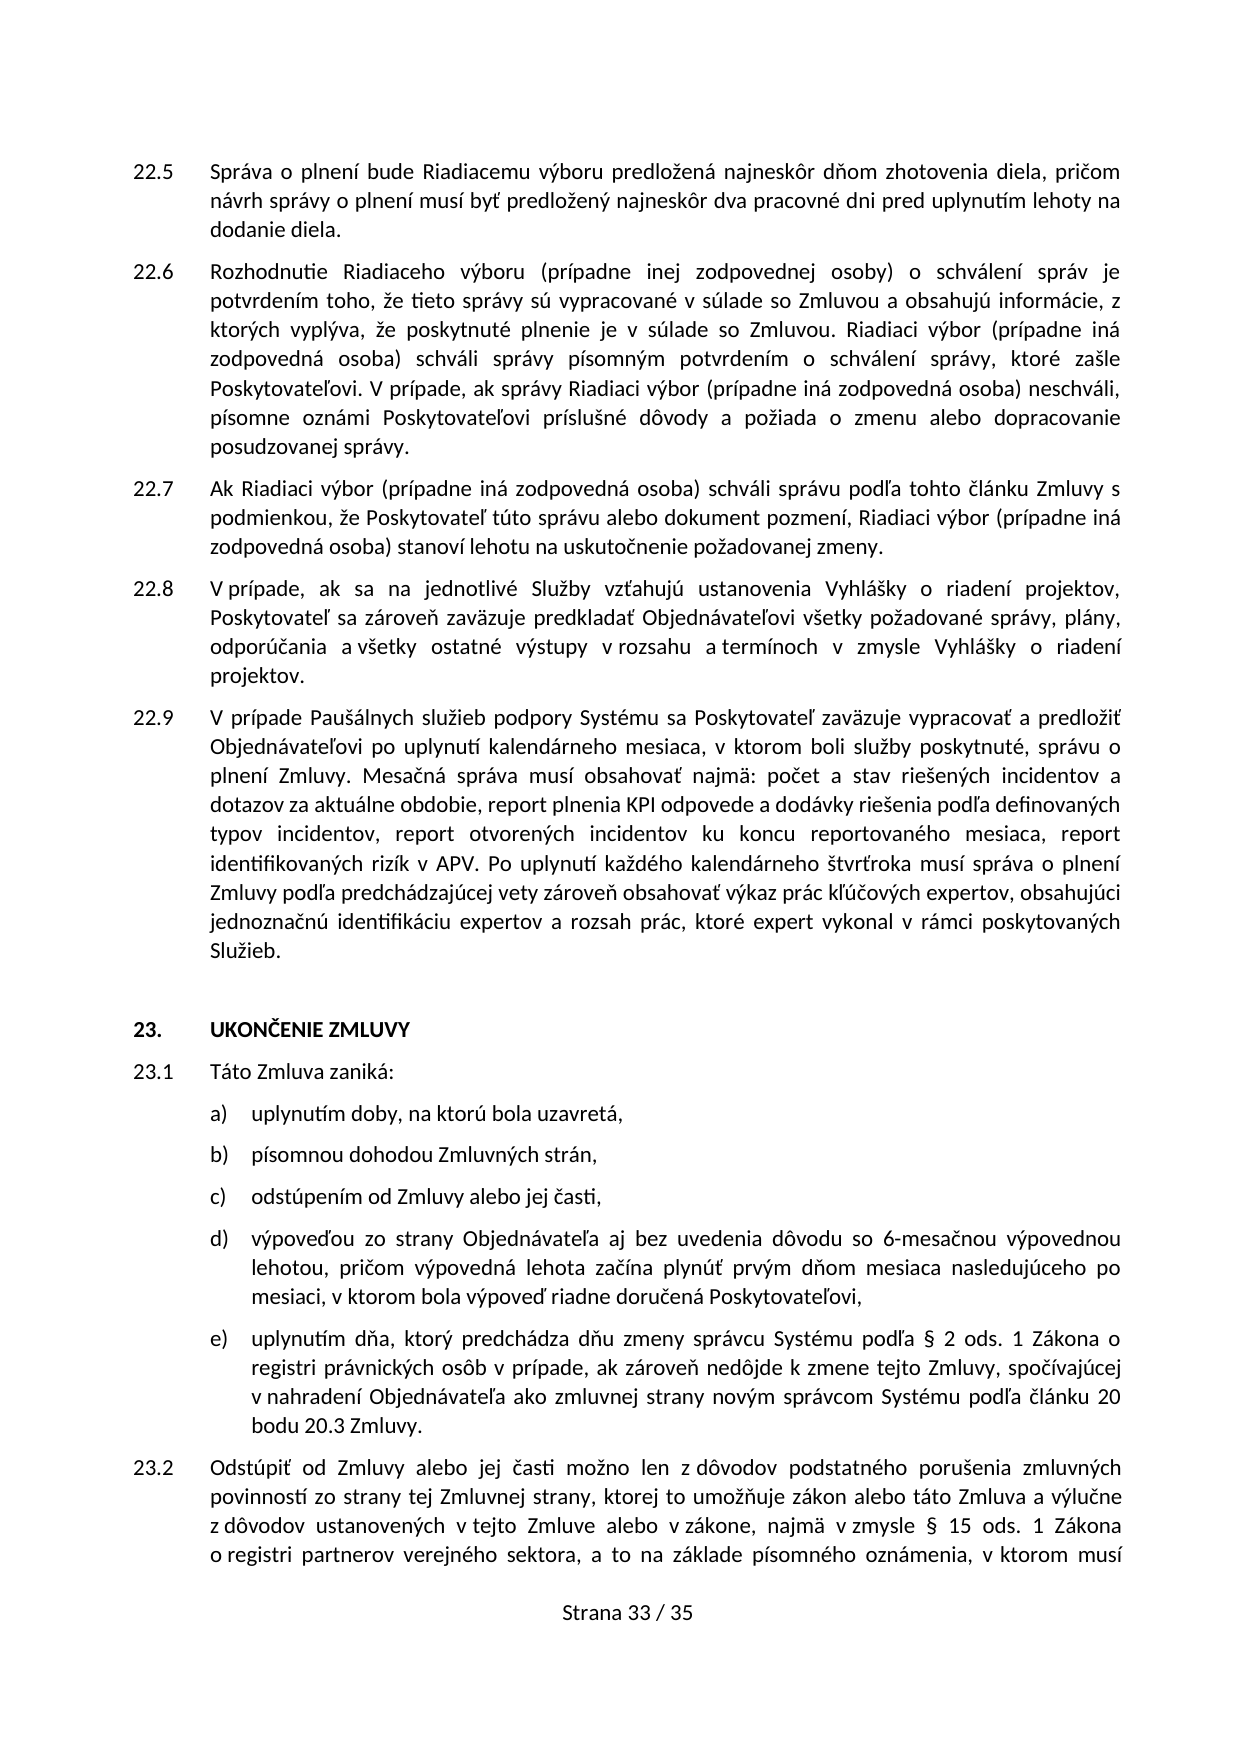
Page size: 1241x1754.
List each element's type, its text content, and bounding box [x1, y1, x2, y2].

list odstúpením od Zmluvy alebo jej časti, [210, 1181, 1122, 1210]
text Táto Zmluva zaniká: [133, 1056, 1122, 1085]
text V prípade, ak sa na jednotlivé Služby vzťahujú ustanovenia Vyhlášky o riadení projektov, Poskytovateľ sa zároveň zaväzuje predkladať Objednávateľovi všetky požadované správy, plány, odporúčania a všetky ostatné výstupy v rozsahu a termínoch v zmysle Vyhlášky o riadení projektov. [133, 573, 1122, 689]
text Ak Riadiaci výbor (prípadne iná zodpovedná osoba) schváli správu podľa tohto článku Zmluvy s podmienkou, že Poskytovateľ túto správu alebo dokument pozmení, Riadiaci výbor (prípadne iná zodpovedná osoba) stanoví lehotu na uskutočnenie požadovanej zmeny. [133, 473, 1122, 560]
text UKONČENIE ZMLUVY [133, 1014, 1122, 1043]
list uplynutím doby, na ktorú bola uzavretá, [210, 1098, 1122, 1127]
text V prípade Paušálnych služieb podpory Systému sa Poskytovateľ zaväzuje vypracovať a predložiť Objednávateľovi po uplynutí kalendárneho mesiaca, v ktorom boli služby poskytnuté, správu o plnení Zmluvy. Mesačná správa musí obsahovať najmä: počet a stav riešených incidentov a dotazov za aktuálne obdobie, report plnenia KPI odpovede a dodávky riešenia podľa definovaných typov incidentov, report otvorených incidentov ku koncu reportovaného mesiaca, report identifikovaných rizík v APV. Po uplynutí každého kalendárneho štvrťroka musí správa o plnení Zmluvy podľa predchádzajúcej vety zároveň obsahovať výkaz prác kľúčových expertov, obsahujúci jednoznačnú identifikáciu expertov a rozsah prác, ktoré expert vykonal v rámci poskytovaných Služieb. [133, 702, 1122, 964]
list výpoveďou zo strany Objednávateľa aj bez uvedenia dôvodu so 6-mesačnou výpovednou lehotou, pričom výpovedná lehota začína plynúť prvým dňom mesiaca nasledujúceho po mesiaci, v ktorom bola výpoveď riadne doručená Poskytovateľovi, [210, 1223, 1122, 1310]
list písomnou dohodou Zmluvných strán, [210, 1139, 1122, 1168]
text Správa o plnení bude Riadiacemu výboru predložená najneskôr dňom zhotovenia diela, pričom návrh správy o plnení musí byť predložený najneskôr dva pracovné dni pred uplynutím lehoty na dodanie diela. [133, 156, 1122, 243]
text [133, 1452, 1122, 1568]
list uplynutím dňa, ktorý predchádza dňu zmeny správcu Systému podľa § 2 ods. 1 Zákona o registri právnických osôb v prípade, ak zároveň nedôjde k zmene tejto Zmluvy, spočívajúcej v nahradení Objednávateľa ako zmluvnej strany novým správcom Systému podľa článku 20 bodu 20.3 Zmluvy. [210, 1323, 1122, 1439]
text Rozhodnutie Riadiaceho výboru (prípadne inej zodpovednej osoby) o schválení správ je potvrdením toho, že tieto správy sú vypracované v súlade so Zmluvou a obsahujú informácie, z ktorých vyplýva, že poskytnuté plnenie je v súlade so Zmluvou. Riadiaci výbor (prípadne iná zodpovedná osoba) schváli správy písomným potvrdením o schválení správy, ktoré zašle Poskytovateľovi. V prípade, ak správy Riadiaci výbor (prípadne iná zodpovedná osoba) neschváli, písomne oznámi Poskytovateľovi príslušné dôvody a požiada o zmenu alebo dopracovanie posudzovanej správy. [133, 256, 1122, 460]
